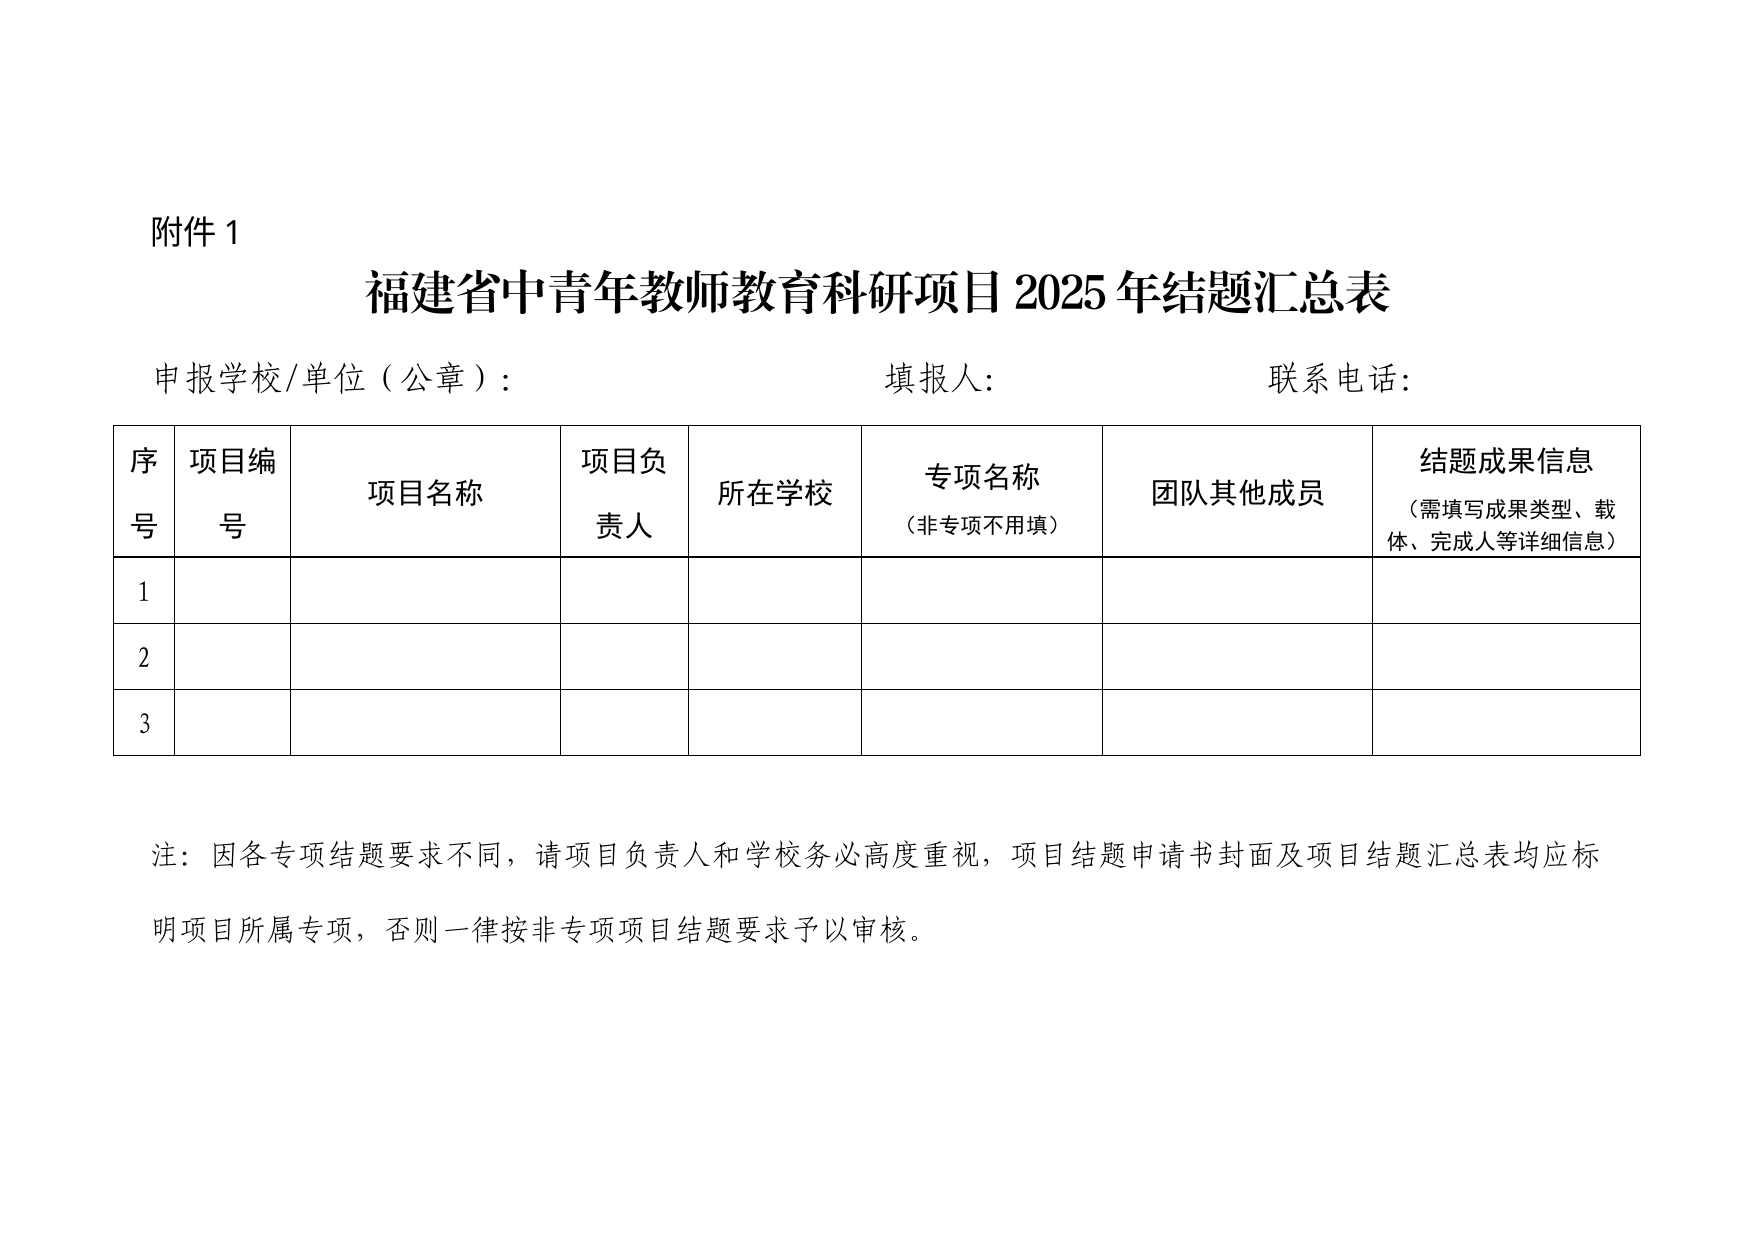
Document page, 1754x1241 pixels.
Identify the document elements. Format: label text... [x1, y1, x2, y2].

table_cell 1 [114, 558, 174, 622]
table_cell [1103, 624, 1372, 688]
table_cell [862, 558, 1102, 622]
text 申报学校/单位（公章）： 填报人： 联系电话： [150, 344, 1604, 409]
table_cell [561, 690, 688, 754]
table_header 项目编号 [175, 426, 290, 556]
table_cell [175, 558, 290, 622]
text 附件1 [150, 198, 1604, 263]
table_header 结题成果信息 （需填写成果类型、载体、完成人等详细信息） [1373, 426, 1640, 556]
table_cell [689, 558, 861, 622]
table_cell [561, 624, 688, 688]
table_cell [175, 690, 290, 754]
table_cell [862, 624, 1102, 688]
table_cell [1373, 558, 1640, 622]
table_cell [291, 690, 560, 754]
table_header 专项名称 （非专项不用填） [862, 426, 1102, 556]
table_header 团队其他成员 [1103, 426, 1372, 556]
table_cell 3 [114, 690, 174, 754]
text 注：因各专项结题要求不同，请项目负责人和学校务必高度重视，项目结题申请书封面及项目结题汇总表均应标明项目所属专项，否则一律按非专项项目结题要求予以审核。 [150, 821, 1604, 960]
table_cell [1103, 690, 1372, 754]
table_cell [689, 690, 861, 754]
table_header 项目名称 [291, 426, 560, 556]
table_cell [1103, 558, 1372, 622]
table_header 项目负责人 [561, 426, 688, 556]
table_cell [1373, 690, 1640, 754]
table_cell [862, 690, 1102, 754]
table_cell [1373, 624, 1640, 688]
table_header 所在学校 [689, 426, 861, 556]
table_header 序号 [114, 426, 174, 556]
table_cell [561, 558, 688, 622]
text 福建省中青年教师教育科研项目2025年结题汇总表 [150, 263, 1604, 328]
table_cell 2 [114, 624, 174, 688]
table_cell [689, 624, 861, 688]
table_cell [291, 624, 560, 688]
table_cell [291, 558, 560, 622]
table_cell [175, 624, 290, 688]
